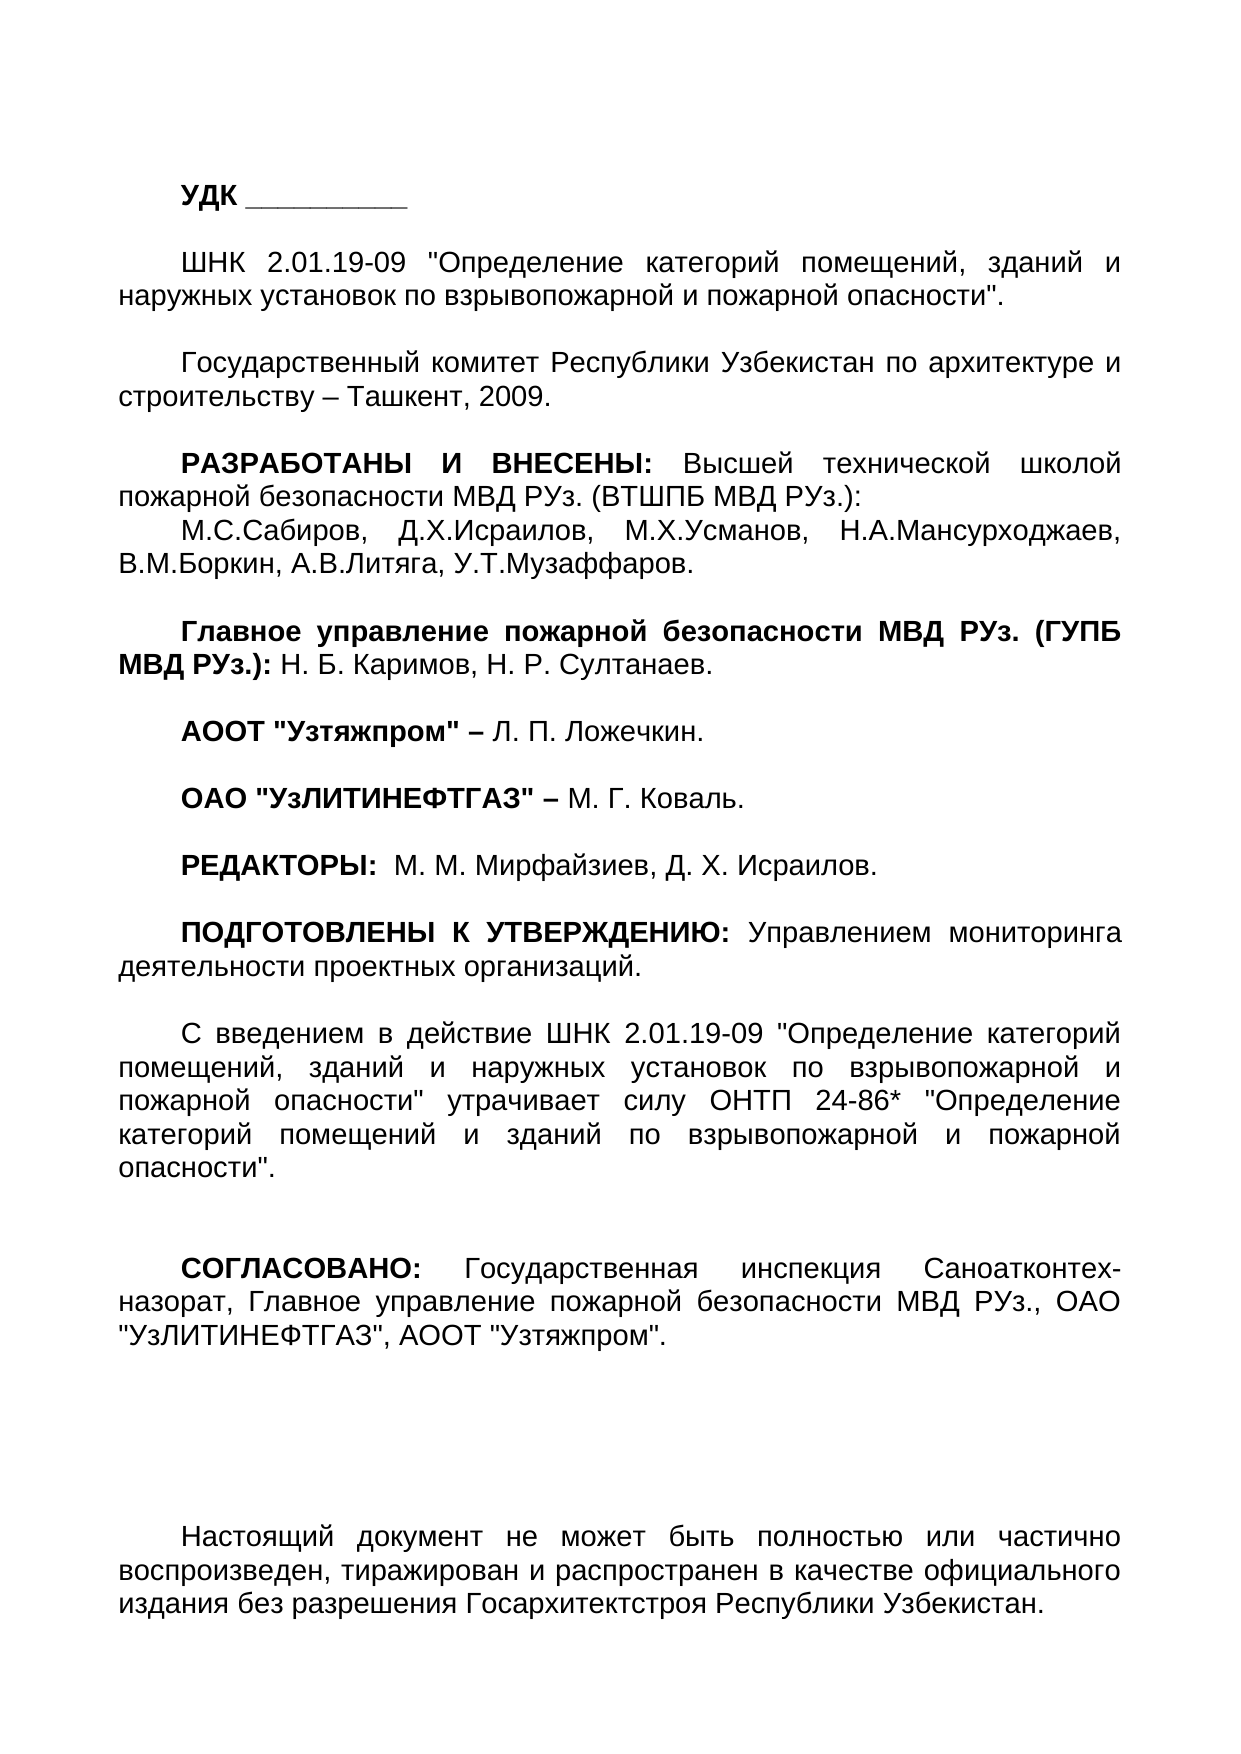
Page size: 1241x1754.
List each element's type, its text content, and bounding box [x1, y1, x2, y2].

text РАЗРАБОТАНЫ И ВНЕСЕНЫ: Высшей технической школой пожарной безопасности МВД РУз. (ВТШПБ МВД РУз.): [118, 446, 1122, 513]
text РЕДАКТОРЫ: М. М. Мирфайзиев, Д. Х. Исраилов. [118, 848, 1122, 882]
text СОГЛАСОВАНО: Государственная инспекция Саноатконтех-назорат, Главное управление пожарной безопасности МВД РУз., ОАО "УзЛИТИНЕФТГАЗ", АООТ "Узтяжпром". [118, 1251, 1122, 1351]
text М.С.Сабиров, Д.Х.Исраилов, М.Х.Усманов, Н.А.Мансурходжаев, В.М.Боркин, А.В.Литяга, У.Т.Музаффаров. [118, 513, 1122, 580]
text ШНК 2.01.19-09 "Определение категорий помещений, зданий и наружных установок по взрывопожарной и пожарной опасности". [118, 244, 1122, 312]
text УДК __________ [118, 177, 1122, 211]
text Главное управление пожарной безопасности МВД РУз. (ГУПБ МВД РУз.): Н. Б. Каримов, Н. Р. Султанаев. [118, 613, 1122, 681]
text Настоящий документ не может быть полностью или частично воспроизведен, тиражирован и распространен в качестве официального издания без разрешения Госархитектстроя Республики Узбекистан. [118, 1519, 1122, 1620]
text С введением в действие ШНК 2.01.19-09 "Определение категорий помещений, зданий и наружных установок по взрывопожарной и пожарной опасности" утрачивает силу ОНТП 24-86* "Определение категорий помещений и зданий по взрывопожарной и пожарной опасности". [118, 1016, 1122, 1184]
text АООТ "Узтяжпром" – Л. П. Ложечкин. [118, 714, 1122, 748]
text ПОДГОТОВЛЕНЫ К УТВЕРЖДЕНИЮ: Управлением мониторинга деятельности проектных организаций. [118, 915, 1122, 982]
text Государственный комитет Республики Узбекистан по архитектуре и строительству – Ташкент, 2009. [118, 345, 1122, 412]
text ОАО "УзЛИТИНЕФТГАЗ" – М. Г. Коваль. [118, 781, 1122, 815]
